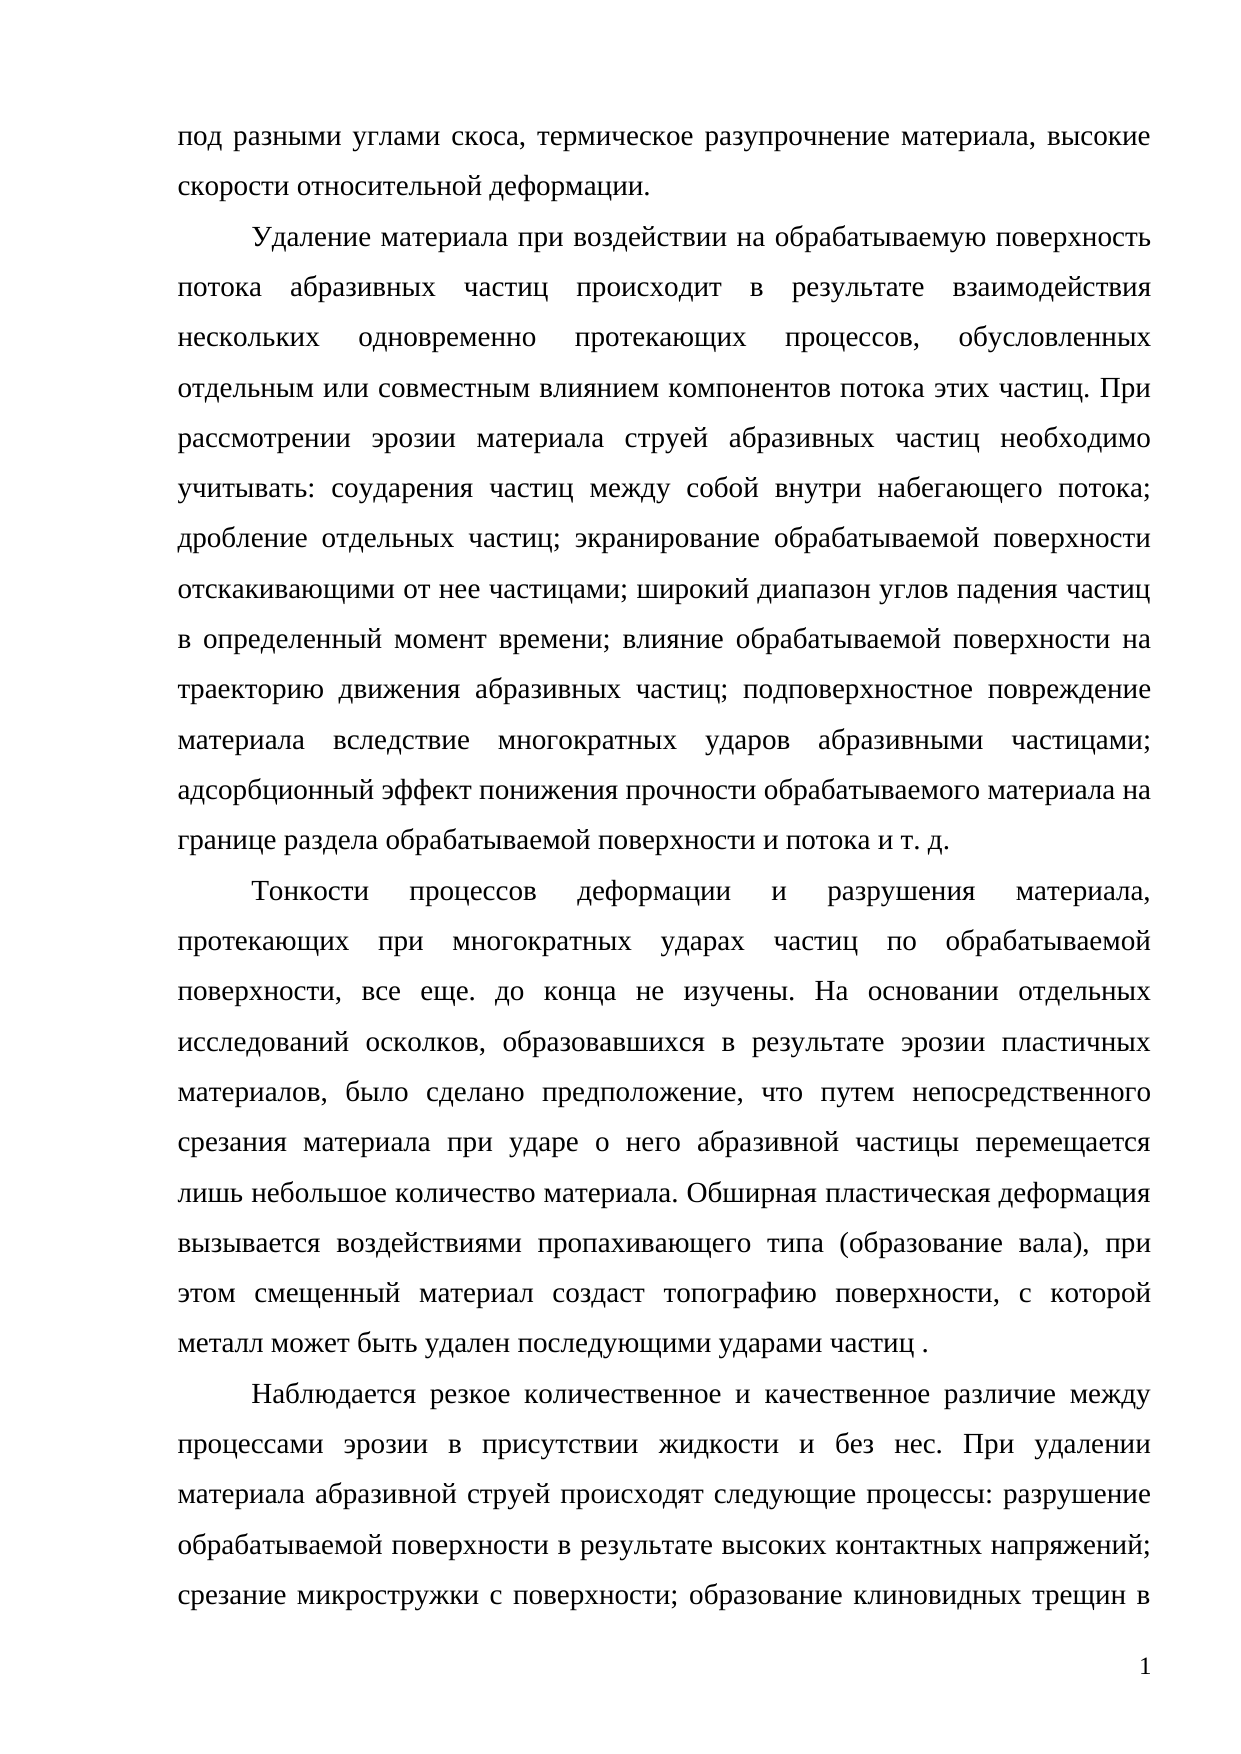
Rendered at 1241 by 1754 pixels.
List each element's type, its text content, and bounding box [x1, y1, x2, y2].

text Удаление материала при воздействии на обрабатываемую поверхность потока абразивных частиц происходит в результате взаимодействия нескольких одновременно протекающих процессов, обусловленных отдельным или совместным влиянием компонентов потока этих частиц. При рассмотрении эрозии материала струей абразивных частиц необходимо учитывать: соударения частиц между собой внутри набегающего потока; дробление отдельных частиц; экранирование обрабатываемой поверхности отскакивающими от нее частицами; широкий диапазон углов падения частиц в определенный момент времени; влияние обрабатываемой поверхности на траекторию движения абразивных частиц; подповерхностное повреждение материала вследствие многократных ударов абразивными частицами; адсорбционный эффект понижения прочности обрабатываемого материала на границе раздела обрабатываемой поверхности и потока и т. д. [177, 219, 1152, 856]
text Тонкости процессов деформации и разрушения материала, протекающих при многократных ударах частиц по обрабатываемой поверхности, все еще. до конца не изучены. На основании отдельных исследований осколков, образовавшихся в результате эрозии пластичных материалов, было сделано предположение, что путем непосредственного срезания материала при ударе о него абразивной частицы перемещается лишь небольшое количество материала. Обширная пластическая деформация вызывается воздействиями пропахивающего типа (образование вала), при этом смещенный материал создаст топографию поверхности, с которой металл может быть удален последующими ударами частиц . [177, 873, 1152, 1359]
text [177, 118, 1152, 202]
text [177, 1376, 1152, 1611]
